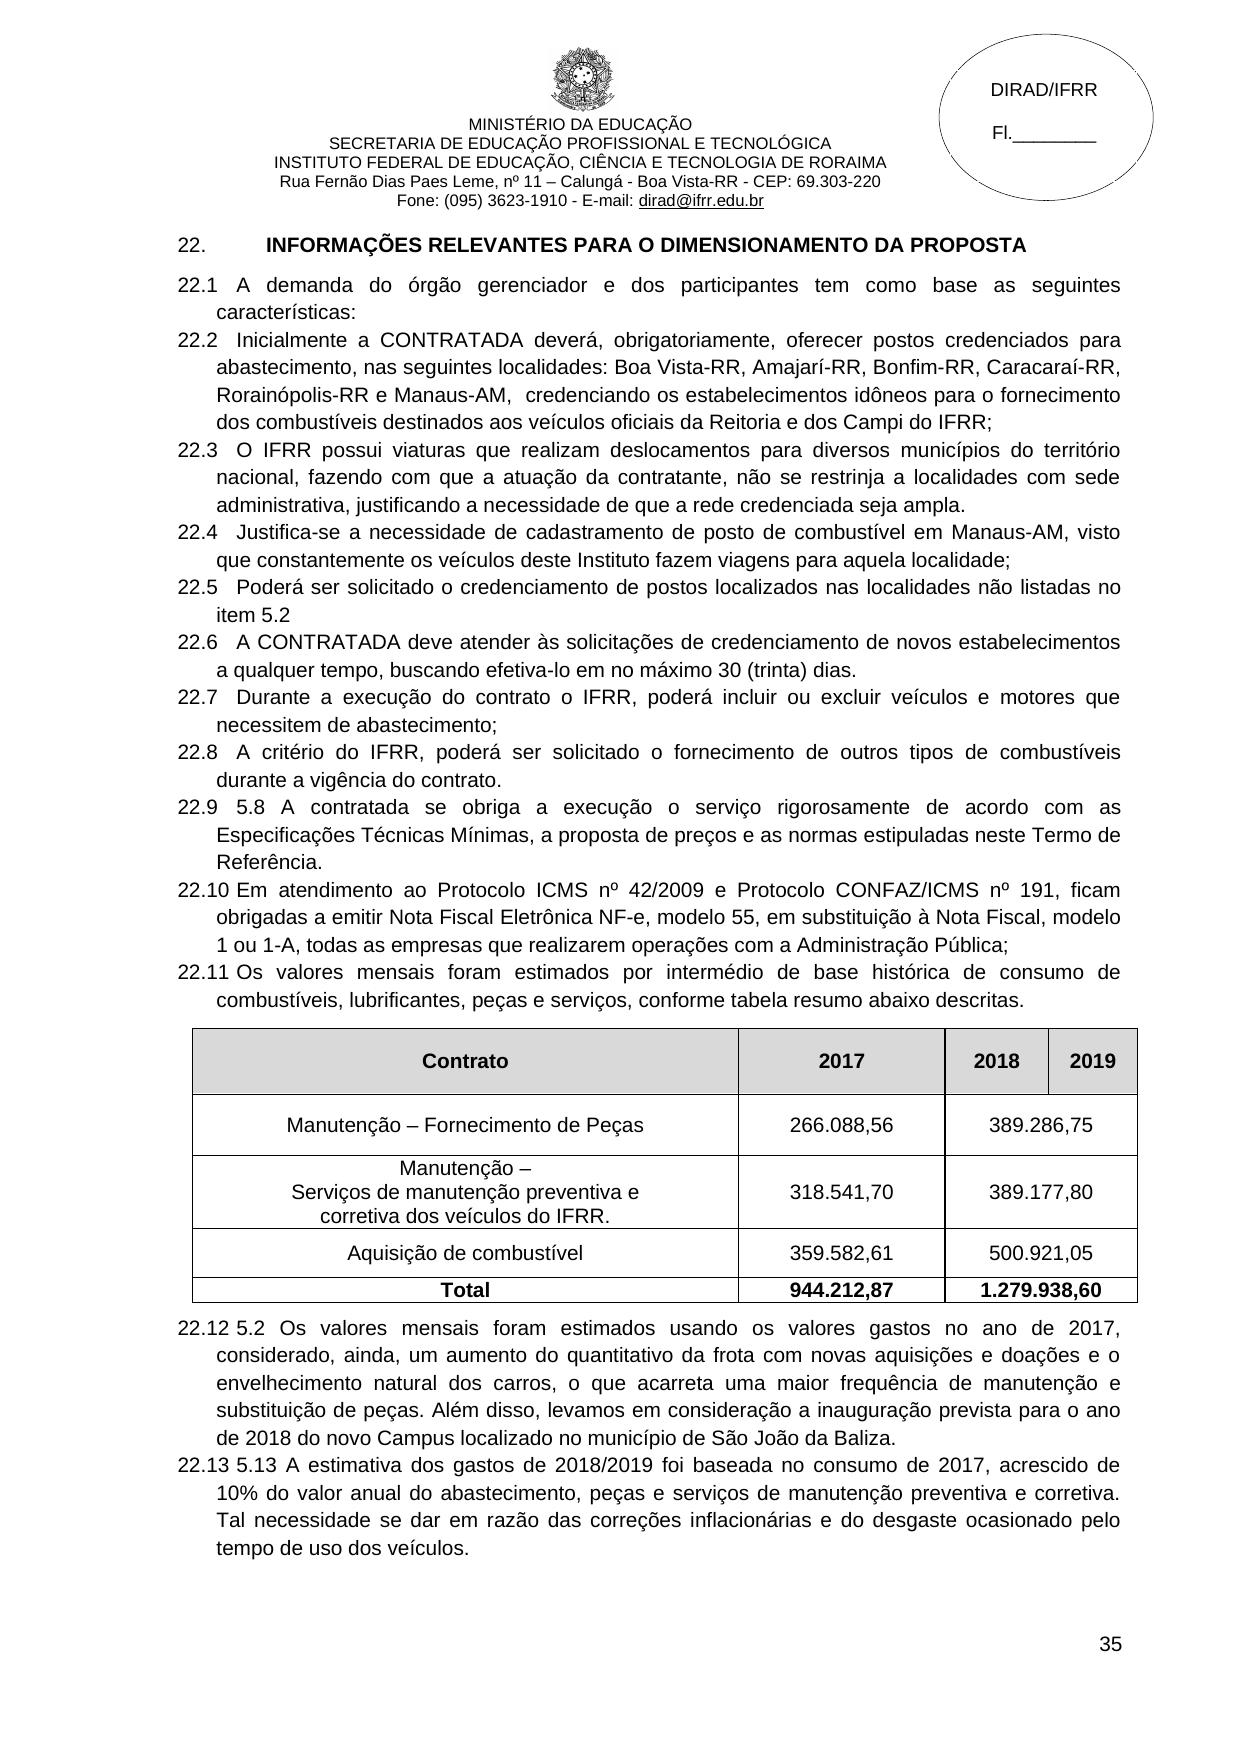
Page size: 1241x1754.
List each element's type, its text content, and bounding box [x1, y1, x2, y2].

table_cell 389.177,80 [946, 1156, 1137, 1227]
table_header 2018 [946, 1029, 1048, 1093]
table_cell 944.212,87 [739, 1278, 944, 1302]
list Justifica-se a necessidade de cadastramento de posto de combustível em Manaus-AM, visto que constantemente os veículos deste Instituto fazem viagens para aquela localidade; [177, 520, 1122, 572]
list Poderá ser solicitado o credenciamento de postos localizados nas localidades não listadas no item 5.2 [177, 575, 1122, 627]
table_header 2017 [739, 1029, 944, 1093]
picture [547, 47, 619, 115]
list INFORMAÇÕES RELEVANTES PARA O DIMENSIONAMENTO DA PROPOSTA [177, 233, 1122, 257]
table_cell Total [193, 1278, 738, 1302]
table_cell 389.286,75 [946, 1095, 1137, 1154]
list 5.8 A contratada se obriga a execução o serviço rigorosamente de acordo com as Especificações Técnicas Mínimas, a proposta de preços e as normas estipuladas neste Termo de Referência. [177, 795, 1122, 874]
list Inicialmente a CONTRATADA deverá, obrigatoriamente, oferecer postos credenciados para abastecimento, nas seguintes localidades: Boa Vista-RR, Amajarí-RR, Bonfim-RR, Caracaraí-RR, Rorainópolis-RR e Manaus-AM, credenciando os estabelecimentos idôneos para o fornecimento dos combustíveis destinados aos veículos oficiais da Reitoria e dos Campi do IFRR; [177, 328, 1122, 434]
list Em atendimento ao Protocolo ICMS nº 42/2009 e Protocolo CONFAZ/ICMS nº 191, ficam obrigadas a emitir Nota Fiscal Eletrônica NF-e, modelo 55, em substituição à Nota Fiscal, modelo 1 ou 1-A, todas as empresas que realizarem operações com a Administração Pública; [177, 878, 1122, 957]
list Os valores mensais foram estimados por intermédio de base histórica de consumo de combustíveis, lubrificantes, peças e serviços, conforme tabela resumo abaixo descritas. [177, 960, 1122, 1012]
table_cell Manutenção – Fornecimento de Peças [193, 1095, 738, 1154]
table_cell Aquisição de combustível [193, 1229, 738, 1277]
list 5.2 Os valores mensais foram estimados usando os valores gastos no ano de 2017, considerado, ainda, um aumento do quantitativo da frota com novas aquisições e doações e o envelhecimento natural dos carros, o que acarreta uma maior frequência de manutenção e substituição de peças. Além disso, levamos em consideração a inauguração prevista para o ano de 2018 do novo Campus localizado no município de São João da Baliza. [177, 1315, 1122, 1449]
list A CONTRATADA deve atender às solicitações de credenciamento de novos estabelecimentos a qualquer tempo, buscando efetiva-lo em no máximo 30 (trinta) dias. [177, 630, 1122, 682]
table_cell 359.582,61 [739, 1229, 944, 1277]
list A demanda do órgão gerenciador e dos participantes tem como base as seguintes características: [177, 273, 1122, 324]
list O IFRR possui viaturas que realizam deslocamentos para diversos municípios do território nacional, fazendo com que a atuação da contratante, não se restrinja a localidades com sede administrativa, justificando a necessidade de que a rede credenciada seja ampla. [177, 438, 1122, 517]
table_cell Manutenção – Serviços de manutenção preventiva e corretiva dos veículos do IFRR. [193, 1156, 738, 1227]
table_cell 500.921,05 [946, 1229, 1137, 1277]
table_header Contrato [193, 1029, 738, 1093]
list 5.13 A estimativa dos gastos de 2018/2019 foi baseada no consumo de 2017, acrescido de 10% do valor anual do abastecimento, peças e serviços de manutenção preventiva e corretiva. Tal necessidade se dar em razão das correções inflacionárias e do desgaste ocasionado pelo tempo de uso dos veículos. [177, 1453, 1122, 1559]
list A critério do IFRR, poderá ser solicitado o fornecimento de outros tipos de combustíveis durante a vigência do contrato. [177, 740, 1122, 792]
table_cell 1.279.938,60 [946, 1278, 1137, 1302]
table_cell 266.088,56 [739, 1095, 944, 1154]
table_header 2019 [1049, 1029, 1137, 1093]
list Durante a execução do contrato o IFRR, poderá incluir ou excluir veículos e motores que necessitem de abastecimento; [177, 685, 1122, 737]
table_cell 318.541,70 [739, 1156, 944, 1227]
